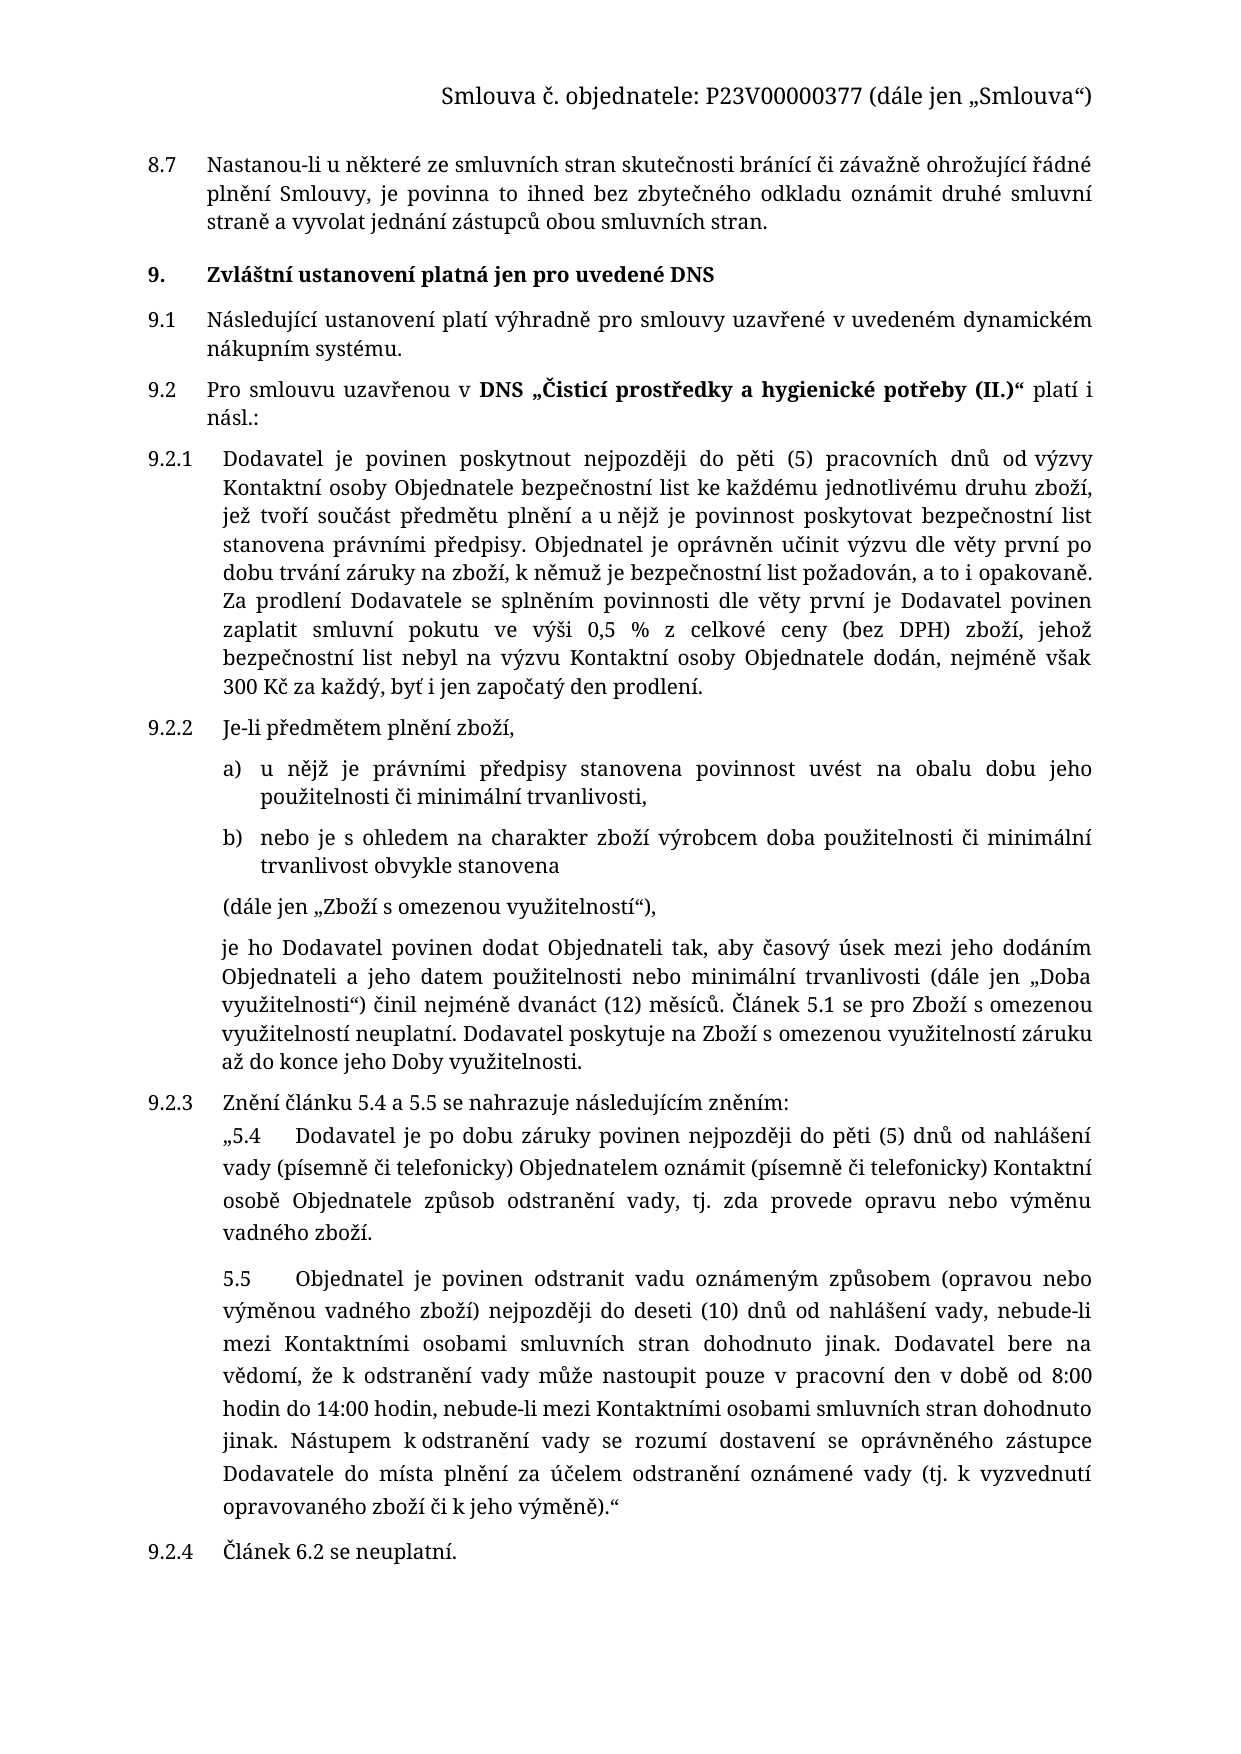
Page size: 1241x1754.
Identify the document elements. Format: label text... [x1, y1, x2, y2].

list Nastanou-li u některé ze smluvních stran skutečnosti bránící či závažně ohrožující řádné plnění Smlouvy, je povinna to ihned bez zbytečného odkladu oznámit druhé smluvní straně a vyvolat jednání zástupců obou smluvních stran. [148, 150, 1093, 236]
list Zvláštní ustanovení platná jen pro uvedené DNS [148, 261, 1093, 289]
list Je-li předmětem plnění zboží, [148, 713, 1093, 741]
list „5.4 Dodavatel je po dobu záruky povinen nejpozději do pěti (5) dnů od nahlášení vady (písemně či telefonicky) Objednatelem oznámit (písemně či telefonicky) Kontaktní osobě Objednatele způsob odstranění vady, tj. zda provede opravu nebo výměnu vadného zboží. [223, 1121, 1093, 1247]
list Pro smlouvu uzavřenou v DNS „Čisticí prostředky a hygienické potřeby (II.)“ platí i násl.: [148, 375, 1093, 432]
list Znění článku 5.4 a 5.5 se nahrazuje následujícím zněním: [148, 1088, 1093, 1117]
text (dále jen „Zboží s omezenou využitelností“), [223, 892, 1093, 921]
list Článek 6.2 se neuplatní. [148, 1537, 1093, 1565]
list u nějž je právními předpisy stanovena povinnost uvést na obalu dobu jeho použitelnosti či minimální trvanlivosti, [223, 754, 1093, 811]
list Následující ustanovení platí výhradně pro smlouvy uzavřené v uvedeném dynamickém nákupním systému. [148, 306, 1093, 362]
list nebo je s ohledem na charakter zboží výrobcem doba použitelnosti či minimální trvanlivost obvykle stanovena [223, 823, 1093, 880]
list 5.5 Objednatel je povinen odstranit vadu oznámeným způsobem (opravou nebo výměnou vadného zboží) nejpozději do deseti (10) dnů od nahlášení vady, nebude-li mezi Kontaktními osobami smluvních stran dohodnuto jinak. Dodavatel bere na vědomí, že k odstranění vady může nastoupit pouze v pracovní den v době od 8:00 hodin do 14:00 hodin, nebude-li mezi Kontaktními osobami smluvních stran dohodnuto jinak. Nástupem k odstranění vady se rozumí dostavení se oprávněného zástupce Dodavatele do místa plnění za účelem odstranění oznámené vady (tj. k vyzvednutí opravovaného zboží či k jeho výměně).“ [223, 1264, 1093, 1520]
text je ho Dodavatel povinen dodat Objednateli tak, aby časový úsek mezi jeho dodáním Objednateli a jeho datem použitelnosti nebo minimální trvanlivosti (dále jen „Doba využitelnosti“) činil nejméně dvanáct (12) měsíců. Článek 5.1 se pro Zboží s omezenou využitelností neuplatní. Dodavatel poskytuje na Zboží s omezenou využitelností záruku až do konce jeho Doby využitelnosti. [221, 933, 1093, 1076]
list Dodavatel je povinen poskytnout nejpozději do pěti (5) pracovních dnů od výzvy Kontaktní osoby Objednatele bezpečnostní list ke každému jednotlivému druhu zboží, jež tvoří součást předmětu plnění a u nějž je povinnost poskytovat bezpečnostní list stanovena právními předpisy. Objednatel je oprávněn učinit výzvu dle věty první po dobu trvání záruky na zboží, k němuž je bezpečnostní list požadován, a to i opakovaně. Za prodlení Dodavatele se splněním povinnosti dle věty první je Dodavatel povinen zaplatit smluvní pokutu ve výši 0,5 % z celkové ceny (bez DPH) zboží, jehož bezpečnostní list nebyl na výzvu Kontaktní osoby Objednatele dodán, nejméně však 300 Kč za každý, byť i jen započatý den prodlení. [148, 444, 1093, 700]
